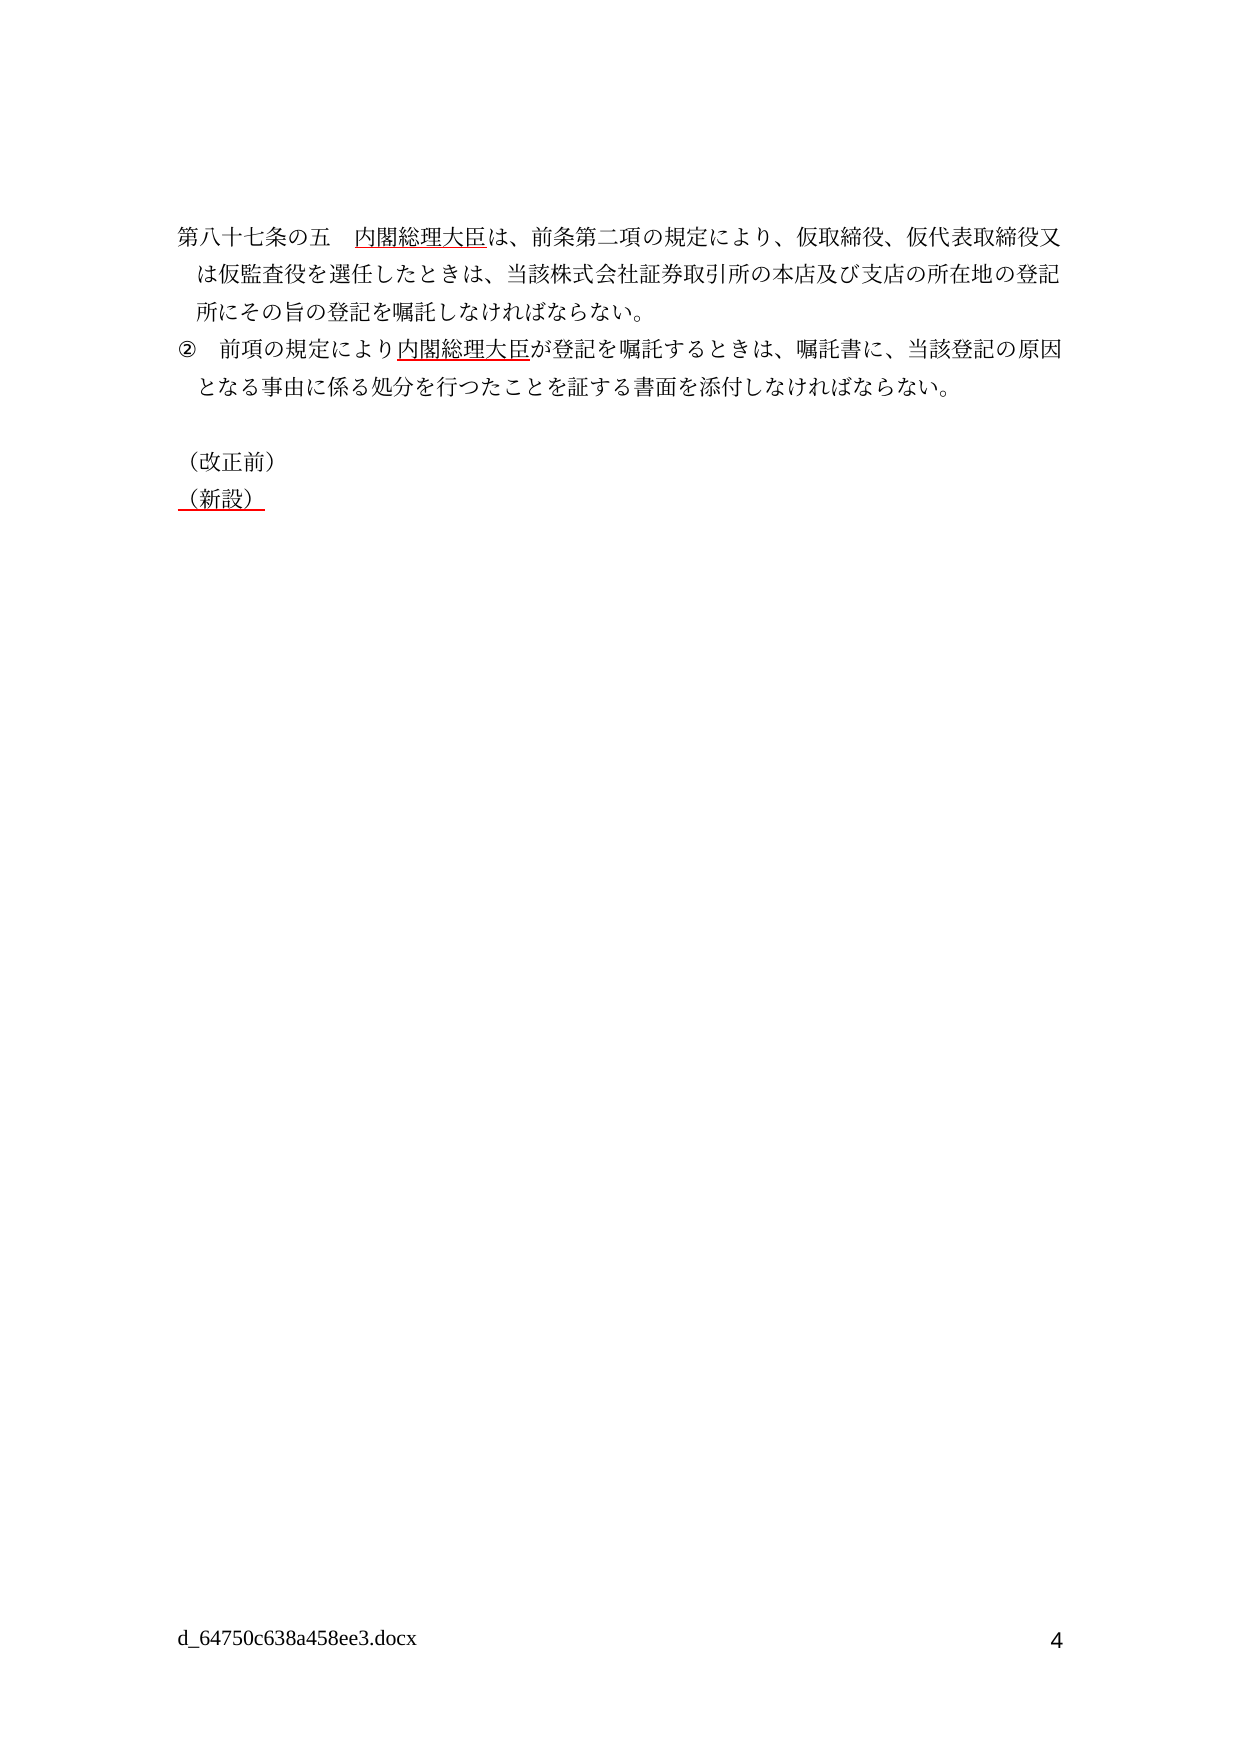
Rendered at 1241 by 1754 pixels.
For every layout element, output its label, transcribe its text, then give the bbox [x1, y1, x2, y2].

text （改正前） [177, 442, 1063, 479]
text ② 前項の規定により内閣総理大臣が登記を嘱託するときは、嘱託書に、当該登記の原因となる事由に係る処分を行つたことを証する書面を添付しなければならない。 [177, 329, 1063, 404]
text （新設） [177, 479, 1063, 517]
text 第八十七条の五 内閣総理大臣は、前条第二項の規定により、仮取締役、仮代表取締役又は仮監査役を選任したときは、当該株式会社証券取引所の本店及び支店の所在地の登記所にその旨の登記を嘱託しなければならない。 [177, 217, 1063, 329]
